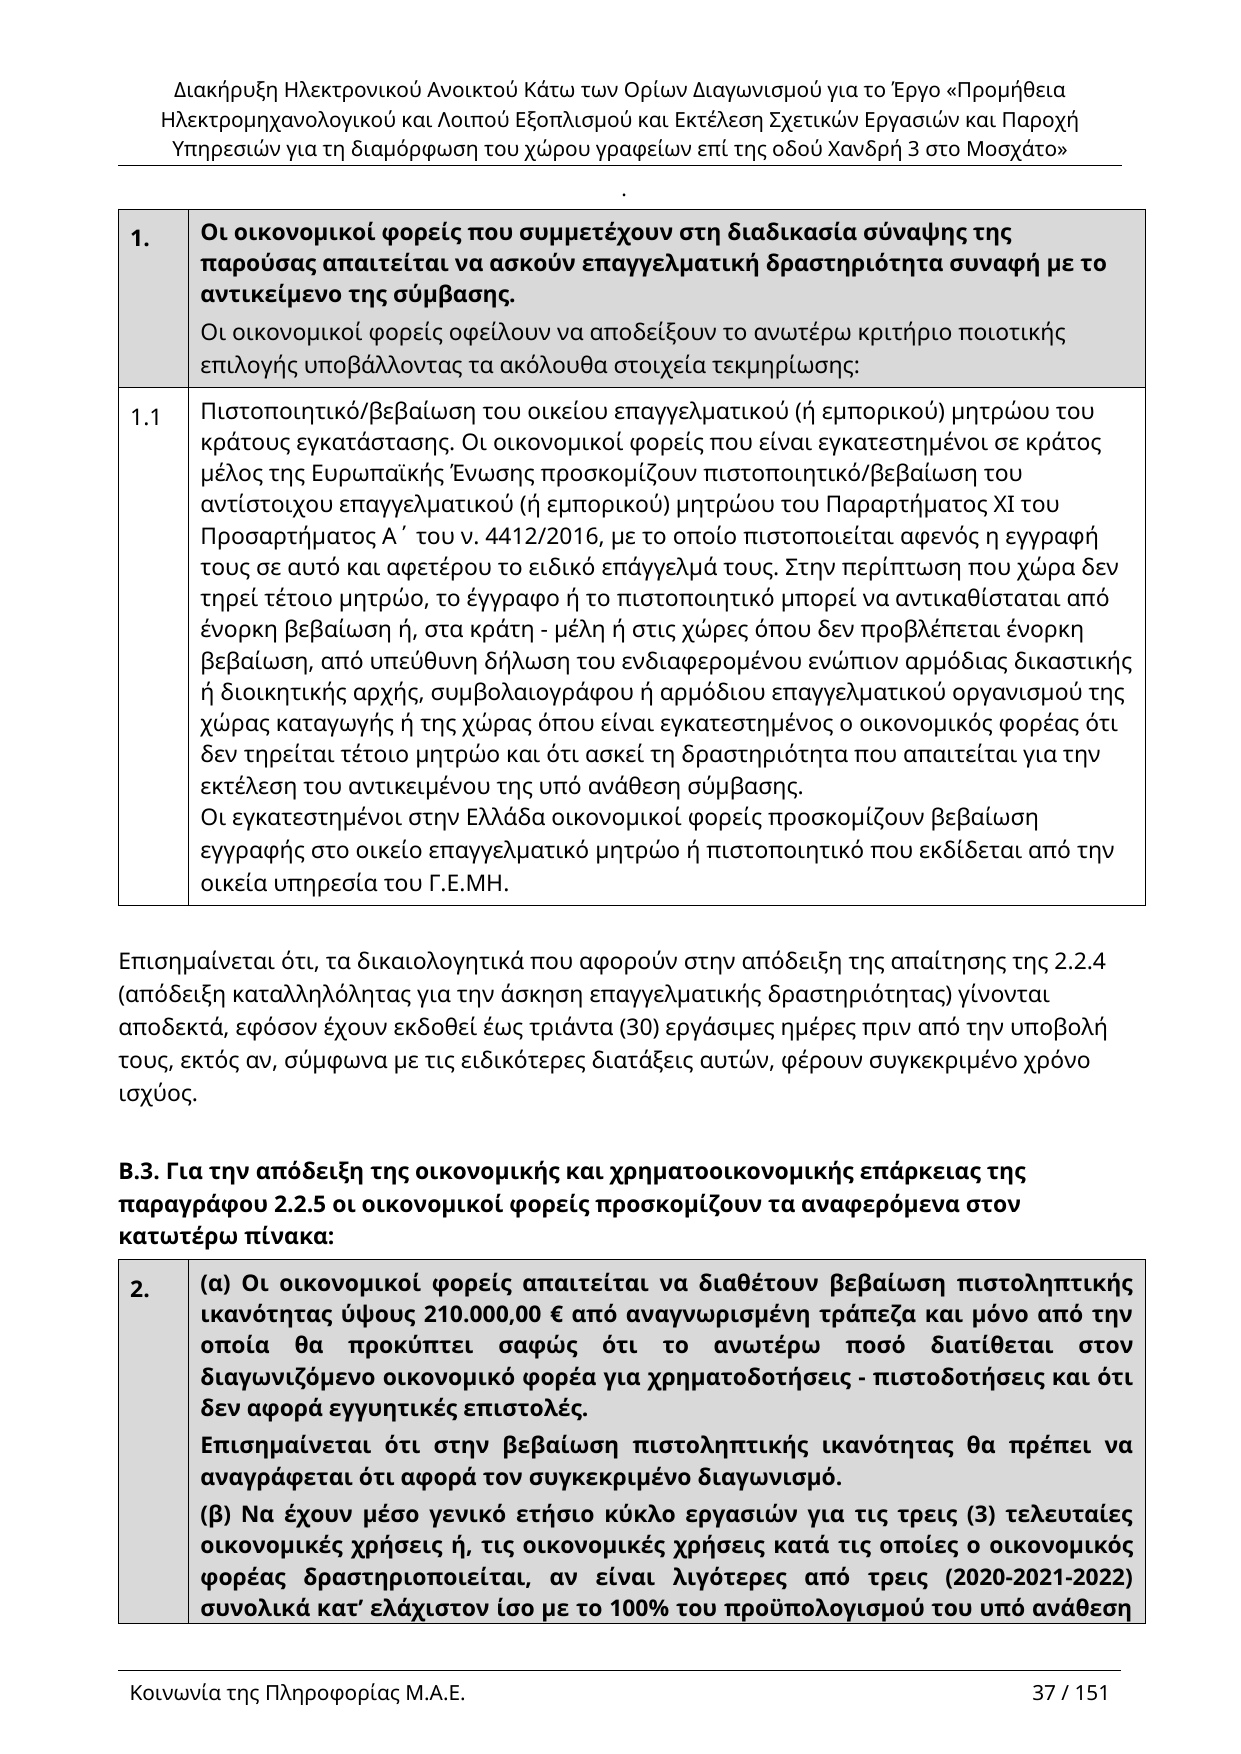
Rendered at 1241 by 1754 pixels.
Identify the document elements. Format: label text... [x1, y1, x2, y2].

table_cell Πιστοποιητικό/βεβαίωση του οικείου επαγγελματικού (ή εμπορικού) μητρώου του κράτους εγκατάστασης. Οι οικονομικοί φορείς που είναι εγκατεστημένοι σε κράτος μέλος της Ευρωπαϊκής Ένωσης προσκομίζουν πιστοποιητικό/βεβαίωση του αντίστοιχου επαγγελματικού (ή εμπορικού) μητρώου του Παραρτήματος XI του Προσαρτήματος Α΄ του ν. 4412/2016, με το οποίο πιστοποιείται αφενός η εγγραφή τους σε αυτό και αφετέρου το ειδικό επάγγελμά τους. Στην περίπτωση που χώρα δεν τηρεί τέτοιο μητρώο, το έγγραφο ή το πιστοποιητικό μπορεί να αντικαθίσταται από ένορκη βεβαίωση ή, στα κράτη - μέλη ή στις χώρες όπου δεν προβλέπεται ένορκη βεβαίωση, από υπεύθυνη δήλωση του ενδιαφερομένου ενώπιον αρμόδιας δικαστικής ή διοικητικής αρχής, συμβολαιογράφου ή αρμόδιου επαγγελματικού οργανισμού της χώρας καταγωγής ή της χώρας όπου είναι εγκατεστημένος ο οικονομικός φορέας ότι δεν τηρείται τέτοιο μητρώο και ότι ασκεί τη δραστηριότητα που απαιτείται για την εκτέλεση του αντικειμένου της υπό ανάθεση σύμβασης. Οι εγκατεστημένοι στην Ελλάδα οικονομικοί φορείς προσκομίζουν βεβαίωση εγγραφής στο οικείο επαγγελματικό μητρώο ή πιστοποιητικό που εκδίδεται από την οικεία υπηρεσία του Γ.Ε.ΜΗ. [189, 388, 1145, 905]
table_header Οι οικονομικοί φορείς που συμμετέχουν στη διαδικασία σύναψης της παρούσας απαιτείται να ασκούν επαγγελματική δραστηριότητα συναφή με το αντικείμενο της σύμβασης. Οι οικονομικοί φορείς οφείλουν να αποδείξουν το ανωτέρω κριτήριο ποιοτικής επιλογής υποβάλλοντας τα ακόλουθα στοιχεία τεκμηρίωσης: [189, 210, 1145, 387]
table_header 1. [119, 210, 188, 387]
table_cell 1.1 [119, 388, 188, 905]
text Επισημαίνεται ότι, τα δικαιολογητικά που αφορούν στην απόδειξη της απαίτησης της 2.2.4 (απόδειξη καταλληλόλητας για την άσκηση επαγγελματικής δραστηριότητας) γίνονται αποδεκτά, εφόσον έχουν εκδοθεί έως τριάντα (30) εργάσιμες ημέρες πριν από την υποβολή τους, εκτός αν, σύμφωνα με τις ειδικότερες διατάξεις αυτών, φέρουν συγκεκριμένο χρόνο ισχύος. [118, 945, 1122, 1108]
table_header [189, 1260, 1145, 1623]
text Β.3. Για την απόδειξη της οικονομικής και χρηματοοικονομικής επάρκειας της παραγράφου 2.2.5 οι οικονομικοί φορείς προσκομίζουν τα αναφερόμενα στον κατωτέρω πίνακα: [118, 1155, 1122, 1252]
table_header 2. [119, 1260, 188, 1623]
